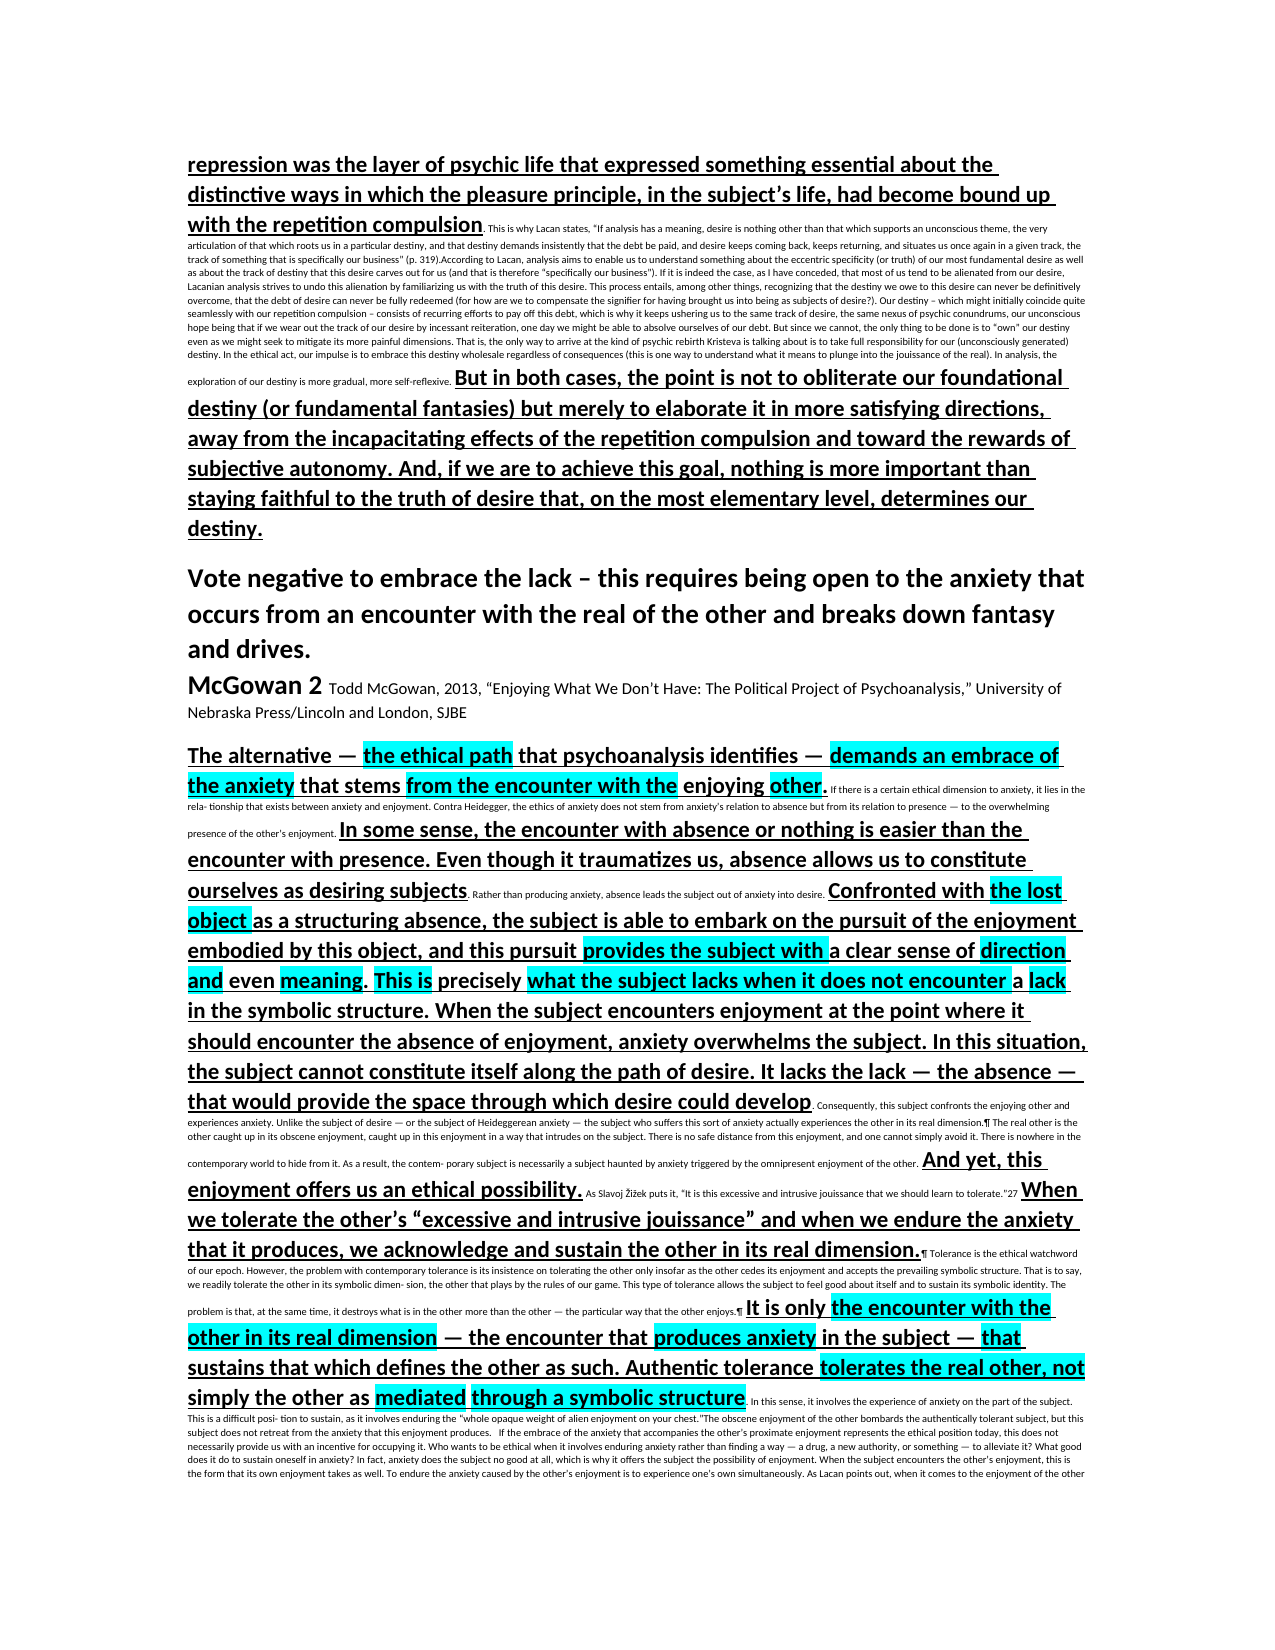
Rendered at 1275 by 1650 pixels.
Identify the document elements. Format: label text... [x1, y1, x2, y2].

subtitle Vote negative to embrace the lack – this requires being open to the anxiety that occurs from an encounter with the real of the other and breaks down fantasy and drives. [187, 561, 1087, 666]
text McGowan 2 Todd McGowan, 2013, “Enjoying What We Don’t Have: The Political Project of Psychoanalysis,” University of Nebraska Press/Lincoln and London, SJBE [187, 668, 1087, 723]
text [187, 1052, 1087, 1480]
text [187, 150, 1087, 542]
